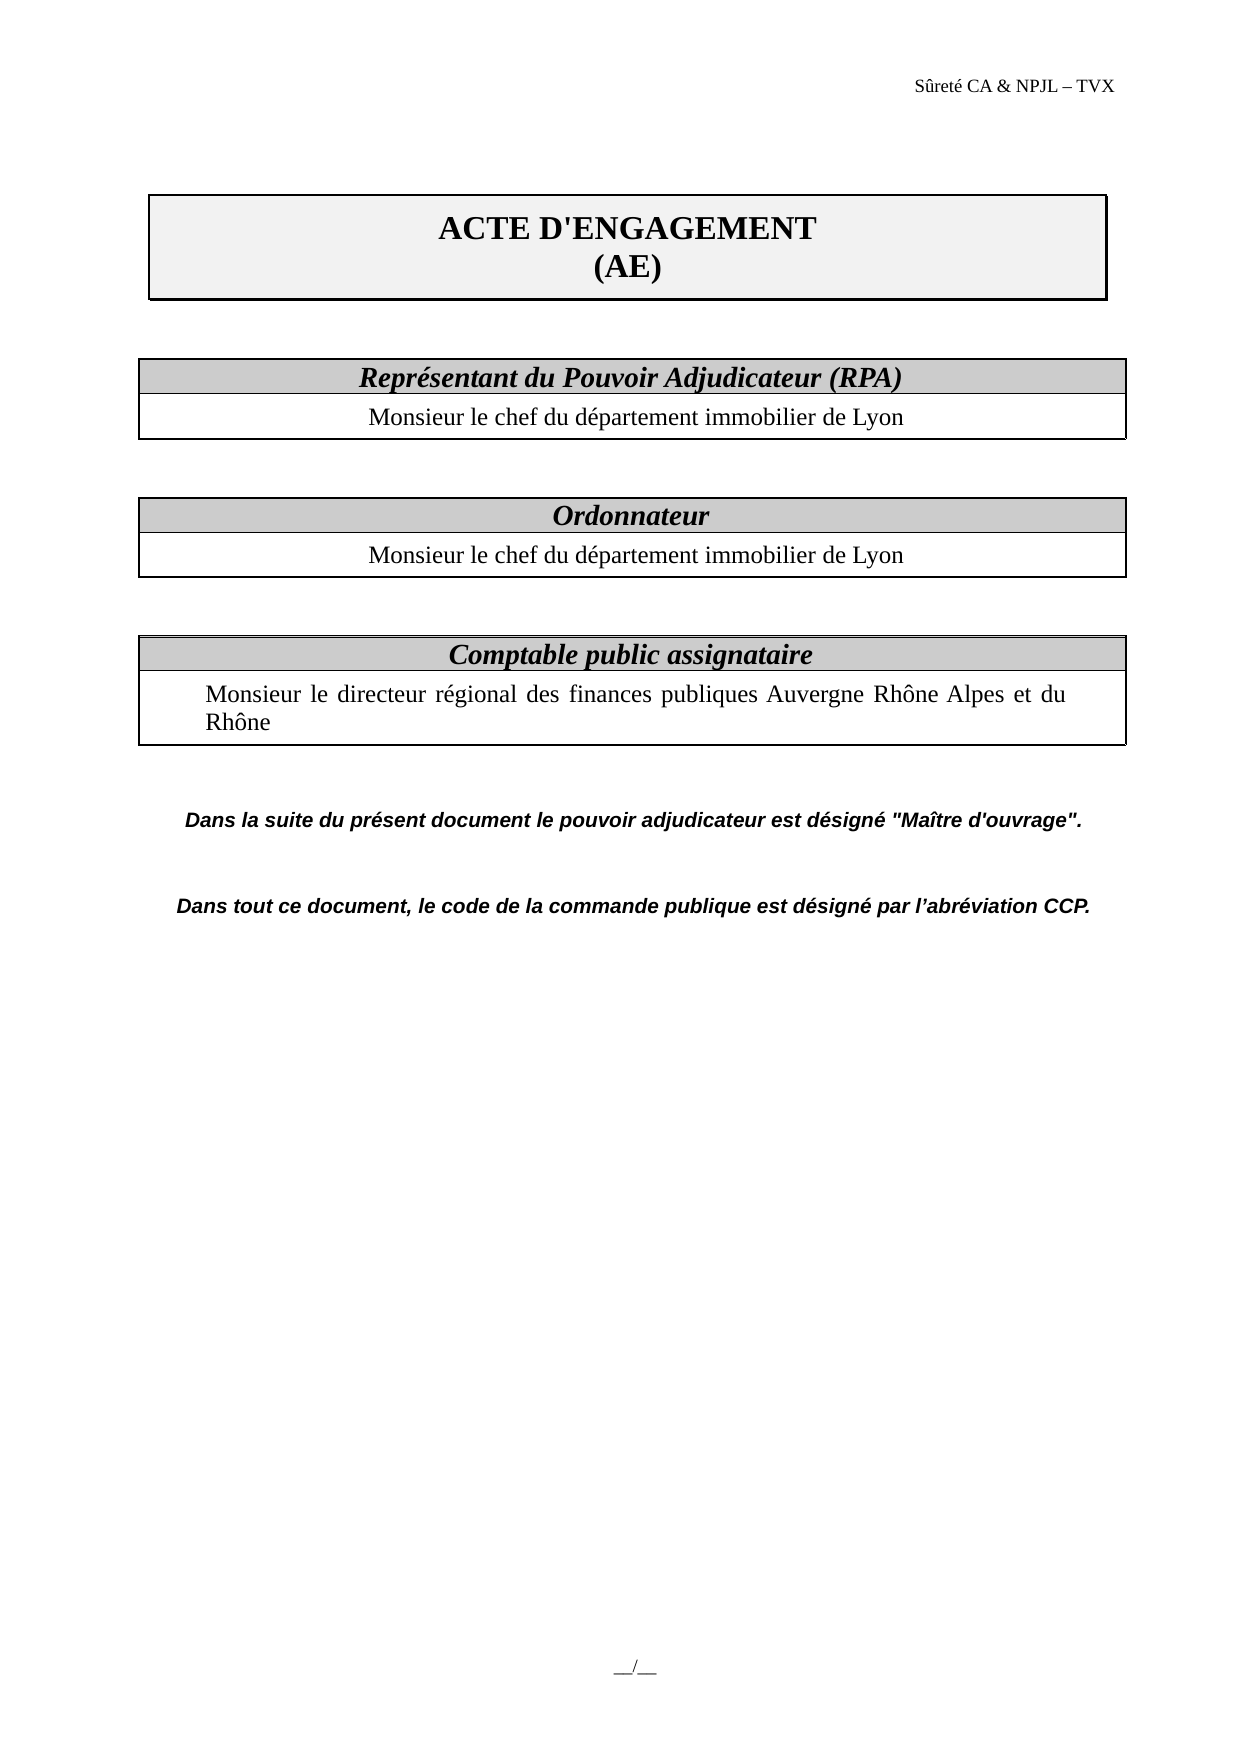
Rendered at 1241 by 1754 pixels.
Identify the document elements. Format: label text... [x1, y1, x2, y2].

table_cell [140, 736, 1125, 743]
table_cell Monsieur le chef du département immobilier de Lyon [140, 402, 1125, 430]
text Dans la suite du présent document le pouvoir adjudicateur est désigné "Maître d'ouvrage". [148, 808, 1122, 832]
table_cell [140, 569, 1125, 576]
table_cell [140, 671, 1125, 679]
text ACTE D'ENGAGEMENT (AE) [150, 196, 1105, 298]
table_header Ordonnateur [140, 499, 1125, 532]
table_cell [140, 394, 1125, 402]
table_header Représentant du Pouvoir Adjudicateur (RPA) [140, 360, 1125, 393]
table_cell [140, 533, 1125, 540]
text Dans tout ce document, le code de la commande publique est désigné par l’abréviation CCP. [148, 894, 1122, 918]
table_cell [140, 430, 1125, 438]
table_cell Monsieur le chef du département immobilier de Lyon [140, 540, 1125, 569]
table_header Comptable public assignataire [140, 638, 1125, 670]
table_cell Monsieur le directeur régional des finances publiques Auvergne Rhône Alpes et du Rhône [140, 679, 1125, 736]
